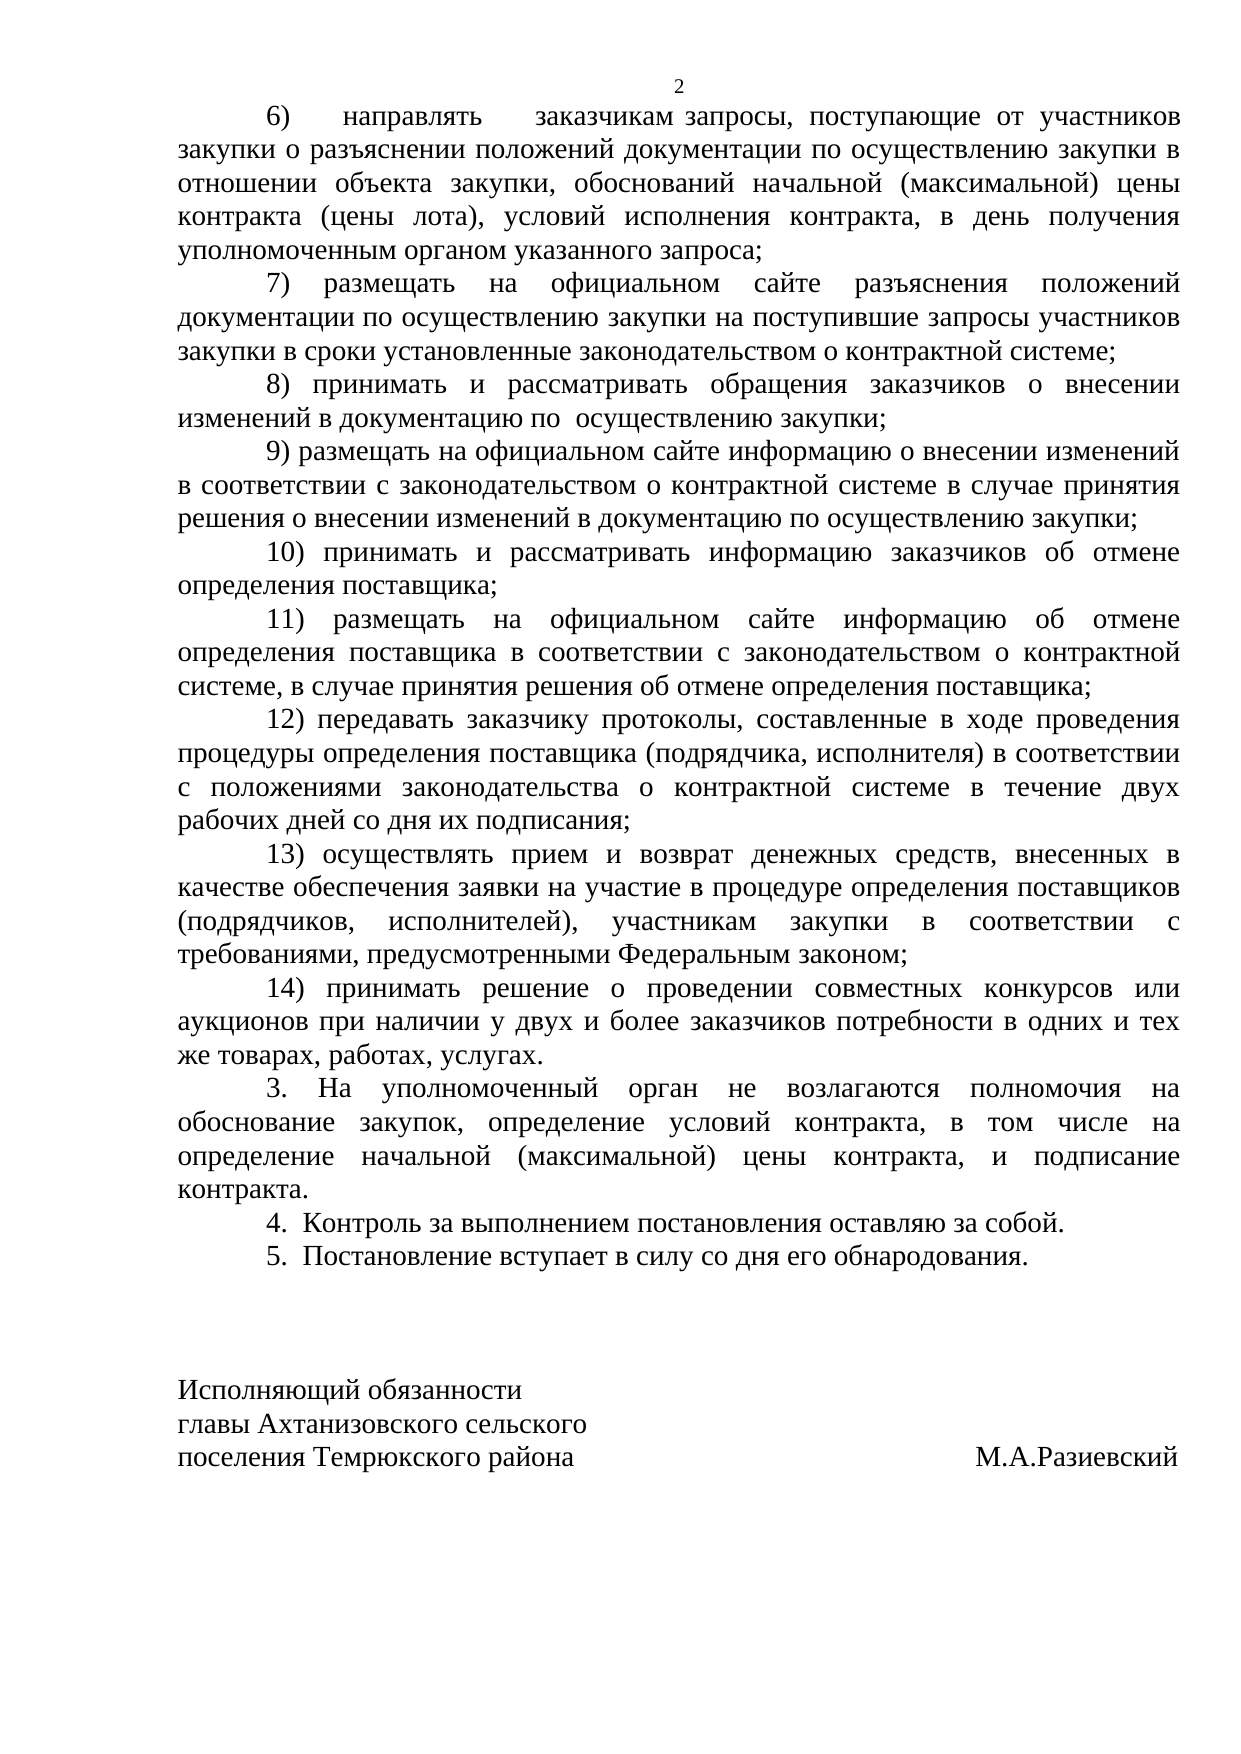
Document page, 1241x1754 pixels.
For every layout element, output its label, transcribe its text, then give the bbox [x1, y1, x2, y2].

text 14) принимать решение о проведении совместных конкурсов или аукционов при наличии у двух и более заказчиков потребности в одних и тех же товарах, работах, услугах. [177, 970, 1181, 1071]
text 6) направлять заказчикам запросы, поступающие от участников закупки о разъяснении положений документации по осуществлению закупки в отношении объекта закупки, обоснований начальной (максимальной) цены контракта (цены лота), условий исполнения контракта, в день получения уполномоченным органом указанного запроса; [177, 98, 1181, 266]
text 3. На уполномоченный орган не возлагаются полномочия на обоснование закупок, определение условий контракта, в том числе на определение начальной (максимальной) цены контракта, и подписание контракта. [177, 1071, 1181, 1205]
text Исполняющий обязанности [177, 1372, 1181, 1406]
text 4. Контроль за выполнением постановления оставляю за собой. [177, 1205, 1181, 1238]
text 10) принимать и рассматривать информацию заказчиков об отмене определения поставщика; [177, 534, 1181, 601]
text 9) размещать на официальном сайте информацию о внесении изменений в соответствии с законодательством о контрактной системе в случае принятия решения о внесении изменений в документацию по осуществлению закупки; [177, 433, 1181, 534]
text 5. Постановление вступает в силу со дня его обнародования. [177, 1238, 1181, 1272]
text 8) принимать и рассматривать обращения заказчиков о внесении изменений в документацию по осуществлению закупки; [177, 366, 1181, 433]
text 13) осуществлять прием и возврат денежных средств, внесенных в качестве обеспечения заявки на участие в процедуре определения поставщиков (подрядчиков, исполнителей), участникам закупки в соответствии с требованиями, предусмотренными Федеральным законом; [177, 836, 1181, 970]
text поселения Темрюкского района М.А.Разиевский [177, 1439, 1181, 1473]
text 7) размещать на официальном сайте разъяснения положений документации по осуществлению закупки на поступившие запросы участников закупки в сроки установленные законодательством о контрактной системе; [177, 266, 1181, 366]
text 11) размещать на официальном сайте информацию об отмене определения поставщика в соответствии с законодательством о контрактной системе, в случае принятия решения об отмене определения поставщика; [177, 601, 1181, 702]
text 12) передавать заказчику протоколы, составленные в ходе проведения процедуры определения поставщика (подрядчика, исполнителя) в соответствии с положениями законодательства о контрактной системе в течение двух рабочих дней со дня их подписания; [177, 702, 1181, 836]
text главы Ахтанизовского сельского [177, 1406, 1181, 1439]
